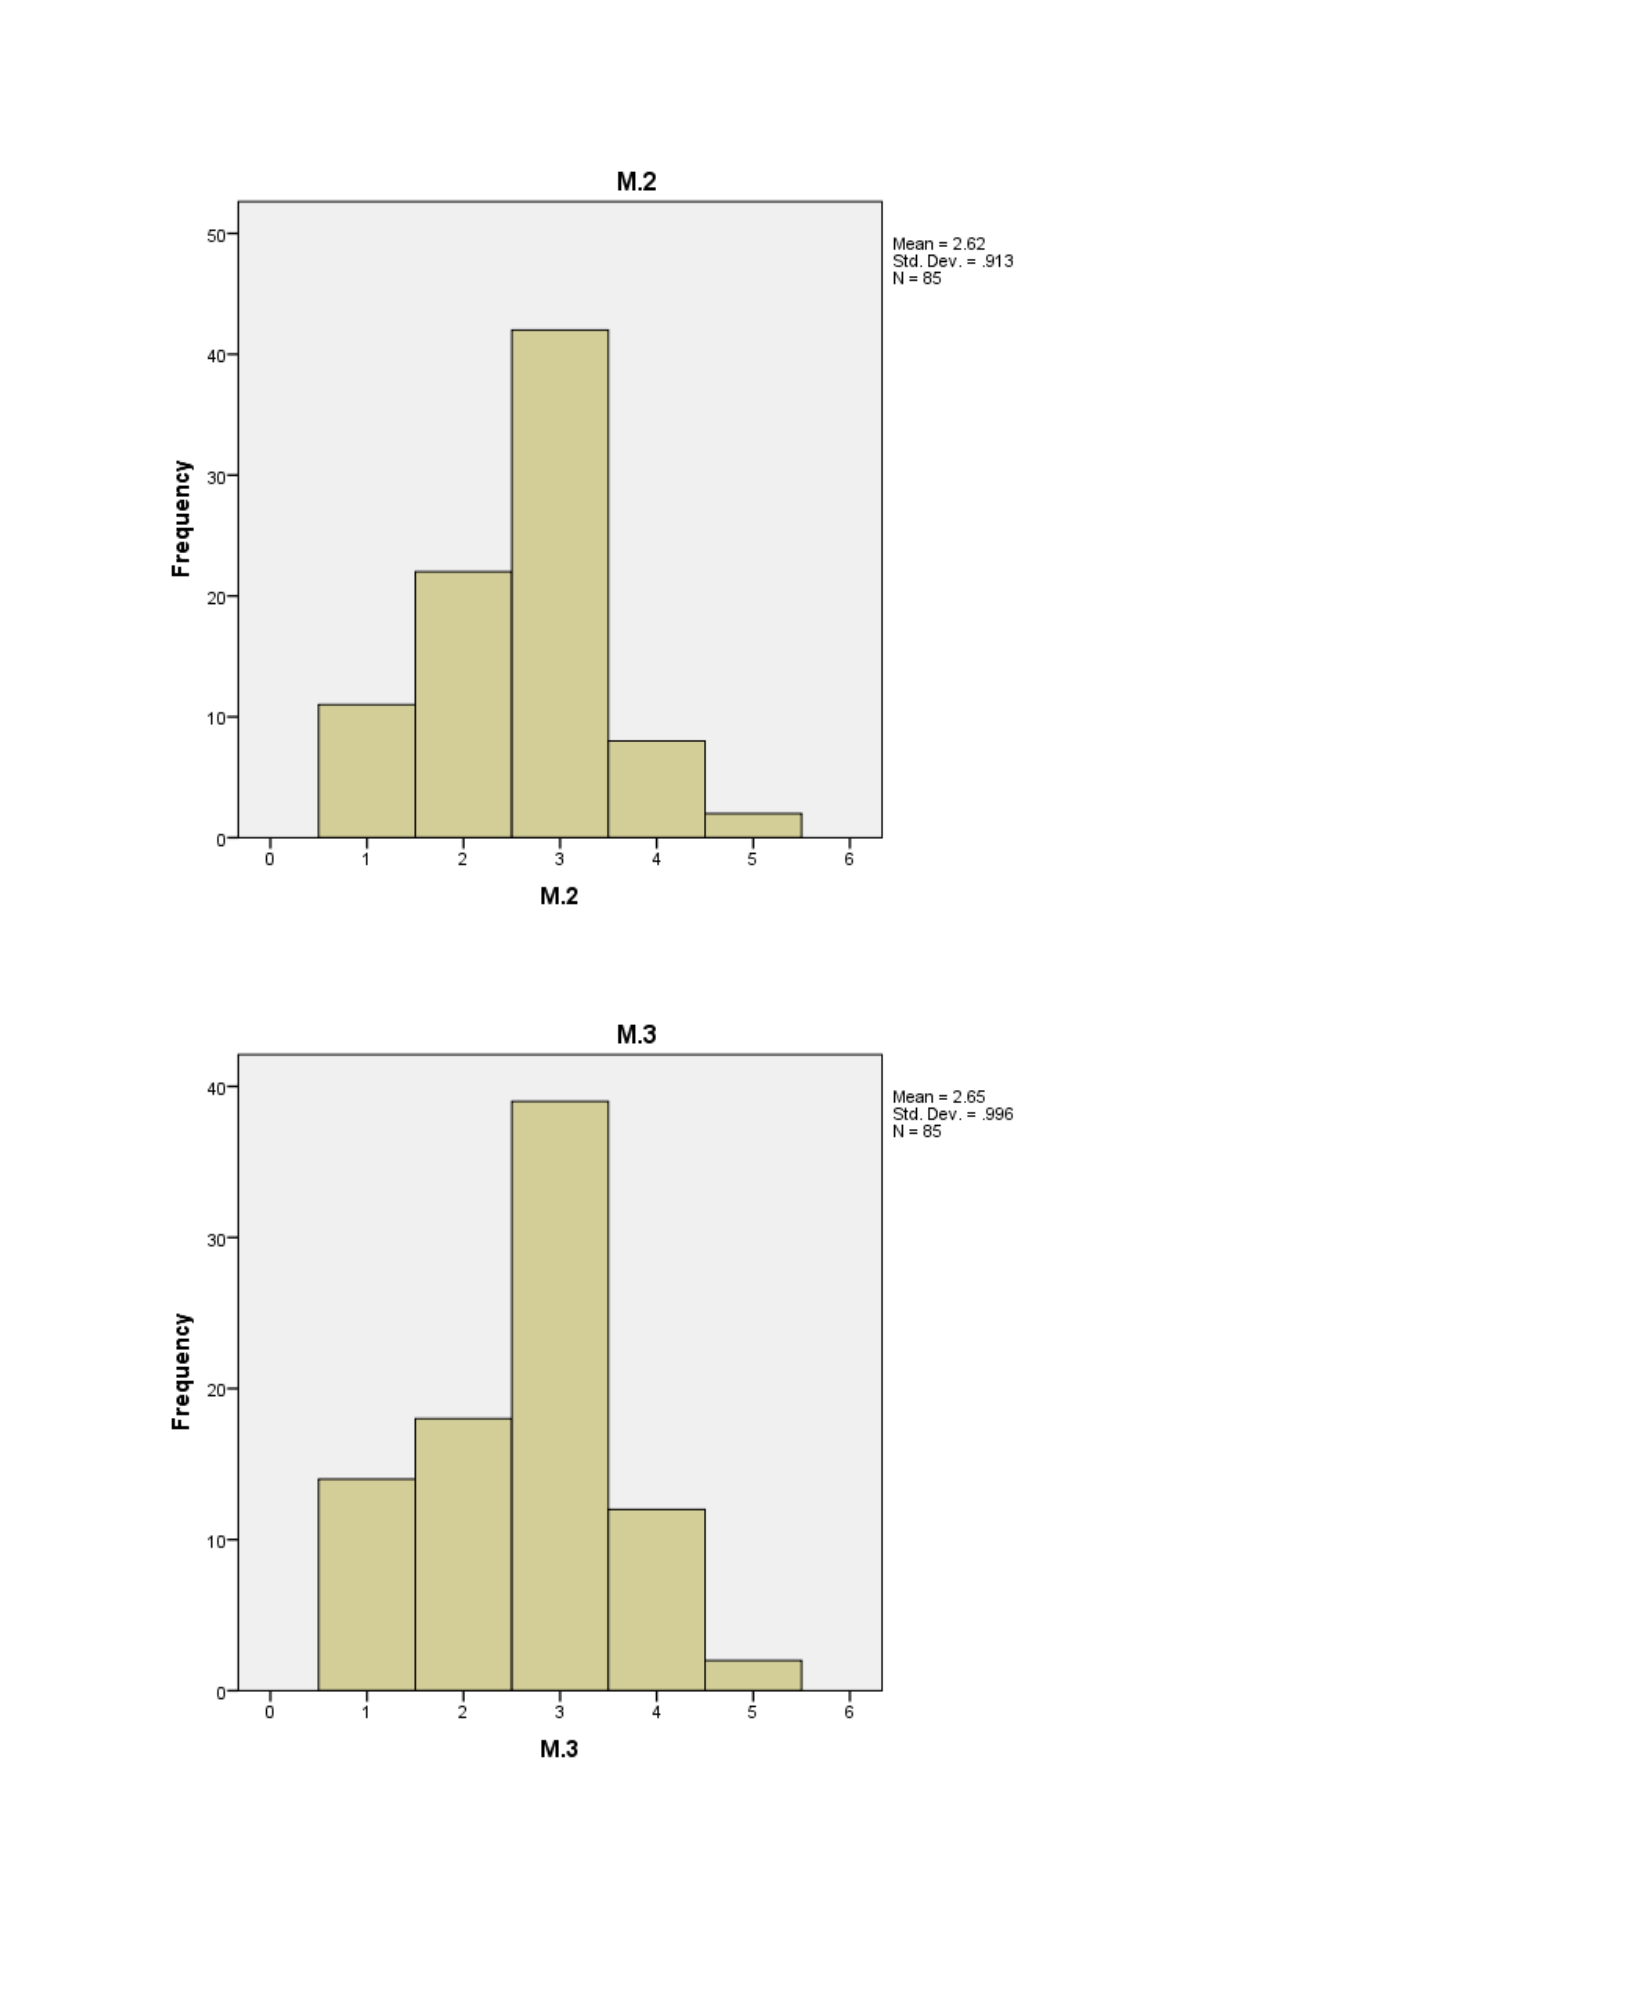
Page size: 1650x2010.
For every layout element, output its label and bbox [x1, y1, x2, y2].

picture [147, 1001, 1129, 1784]
picture [147, 147, 1129, 931]
